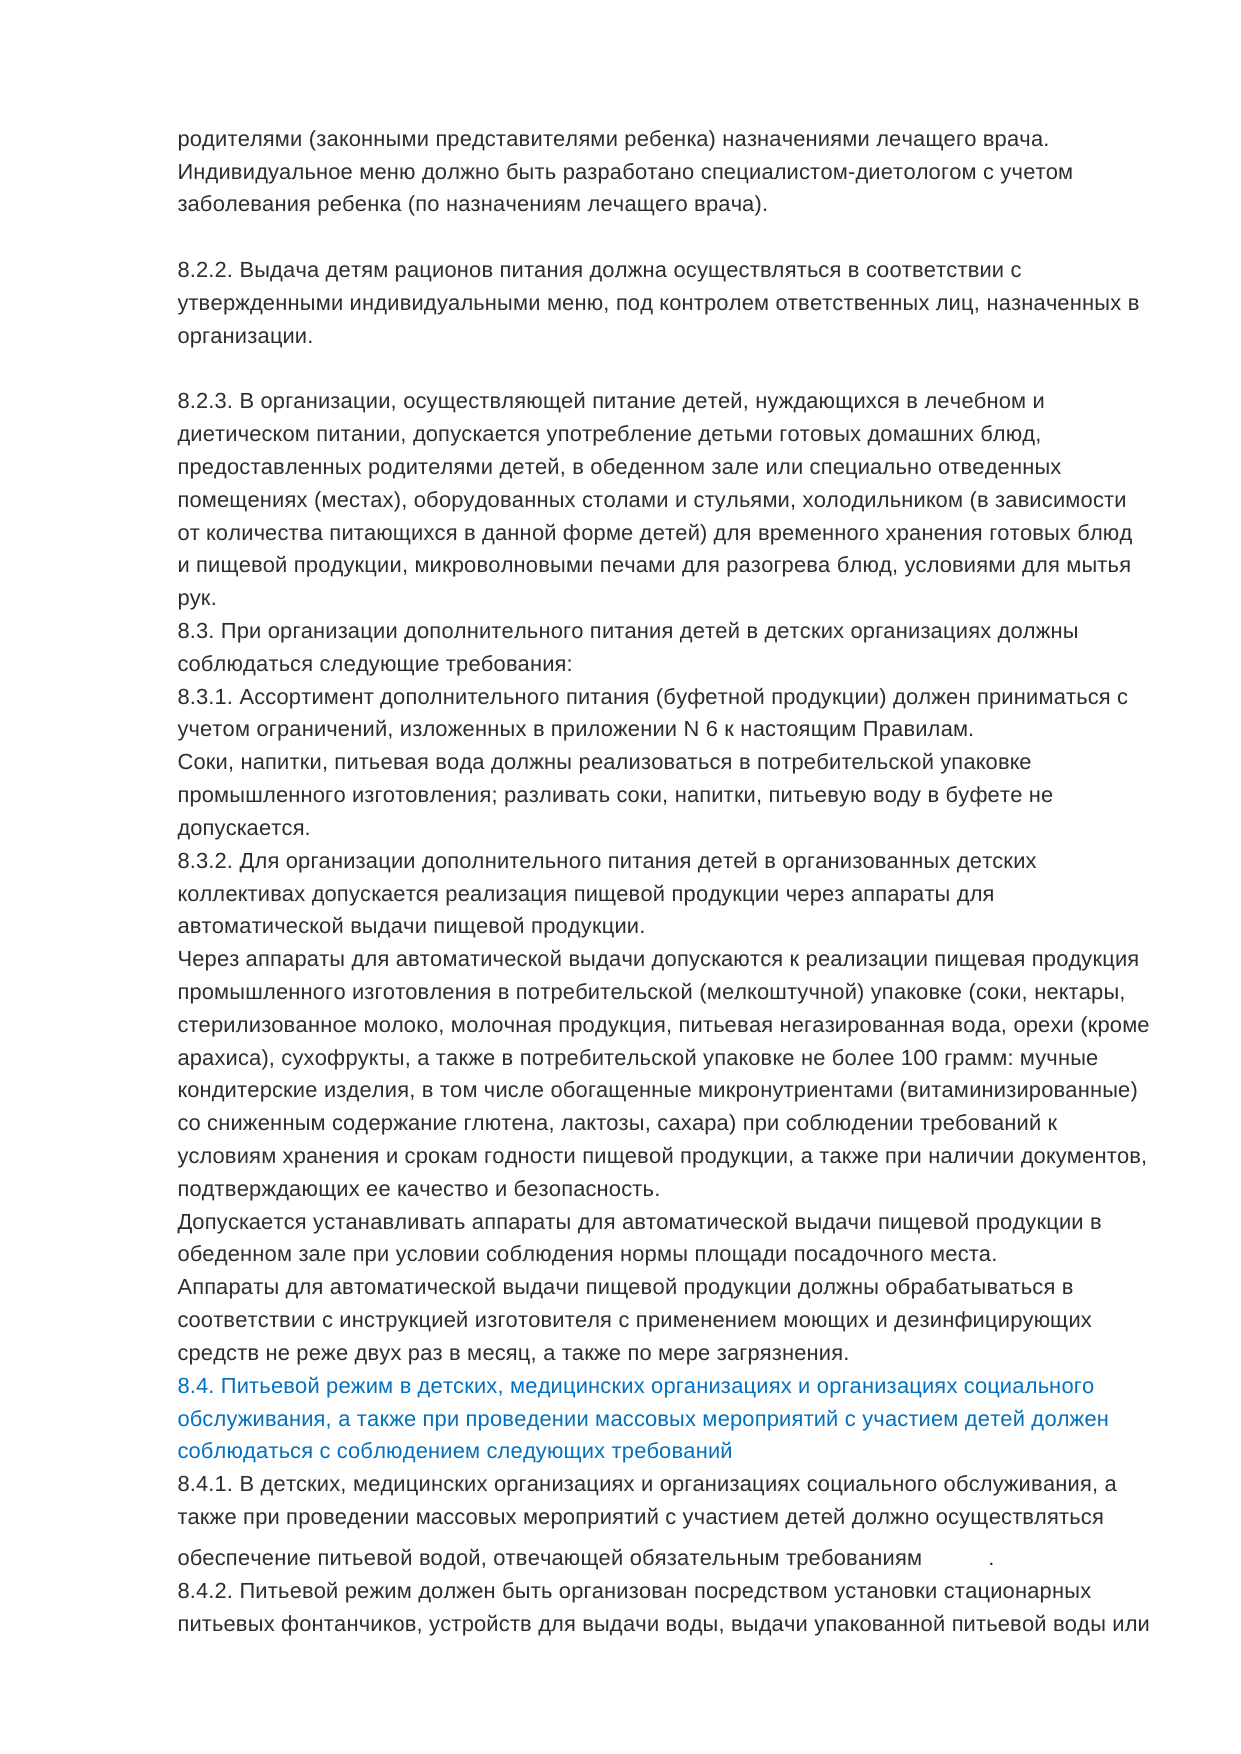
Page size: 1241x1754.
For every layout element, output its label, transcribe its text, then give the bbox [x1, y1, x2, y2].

text 8.2.3. В организации, осуществляющей питание детей, нуждающихся в лечебном и диетическом питании, допускается употребление детьми готовых домашних блюд, предоставленных родителями детей, в обеденном зале или специально отведенных помещениях (местах), оборудованных столами и стульями, холодильником (в зависимости от количества питающихся в данной форме детей) для временного хранения готовых блюд и пищевой продукции, микроволновыми печами для разогрева блюд, условиями для мытья рук. [177, 381, 1152, 610]
text 8.2.2. Выдача детям рационов питания должна осуществляться в соответствии с утвержденными индивидуальными меню, под контролем ответственных лиц, назначенных в организации. [177, 249, 1152, 348]
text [177, 118, 1152, 249]
text 8.3.1. Ассортимент дополнительного питания (буфетной продукции) должен приниматься с учетом ограничений, изложенных в приложении N 6 к настоящим Правилам. Соки, напитки, питьевая вода должны реализоваться в потребительской упаковке промышленного изготовления; разливать соки, напитки, питьевую воду в буфете не допускается. [177, 676, 1152, 840]
text 8.3.2. Для организации дополнительного питания детей в организованных детских коллективах допускается реализация пищевой продукции через аппараты для автоматической выдачи пищевой продукции. Через аппараты для автоматической выдачи допускаются к реализации пищевая продукция промышленного изготовления в потребительской (мелкоштучной) упаковке (соки, нектары, стерилизованное молоко, молочная продукция, питьевая негазированная вода, орехи (кроме арахиса), сухофрукты, а также в потребительской упаковке не более 100 грамм: мучные кондитерские изделия, в том числе обогащенные микронутриентами (витаминизированные) со сниженным содержание глютена, лактозы, сахара) при соблюдении требований к условиям хранения и срокам годности пищевой продукции, а также при наличии документов, подтверждающих ее качество и безопасность. Допускается устанавливать аппараты для автоматической выдачи пищевой продукции в обеденном зале при условии соблюдения нормы площади посадочного места. Аппараты для автоматической выдачи пищевой продукции должны обрабатываться в соответствии с инструкцией изготовителя с применением моющих и дезинфицирующих средств не реже двух раз в месяц, а также по мере загрязнения. [177, 840, 1152, 1365]
text 8.4.1. В детских, медицинских организациях и организациях социального обслуживания, а также при проведении массовых мероприятий с участием детей должно осуществляться обеспечение питьевой водой, отвечающей обязательным требованиям. [177, 1463, 1152, 1570]
text 8.3. При организации дополнительного питания детей в детских организациях должны соблюдаться следующие требования: [177, 610, 1152, 676]
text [177, 1570, 1152, 1636]
text 8.4. Питьевой режим в детских, медицинских организациях и организациях социального обслуживания, а также при проведении массовых мероприятий с участием детей должен соблюдаться с соблюдением следующих требований [177, 1365, 1152, 1463]
